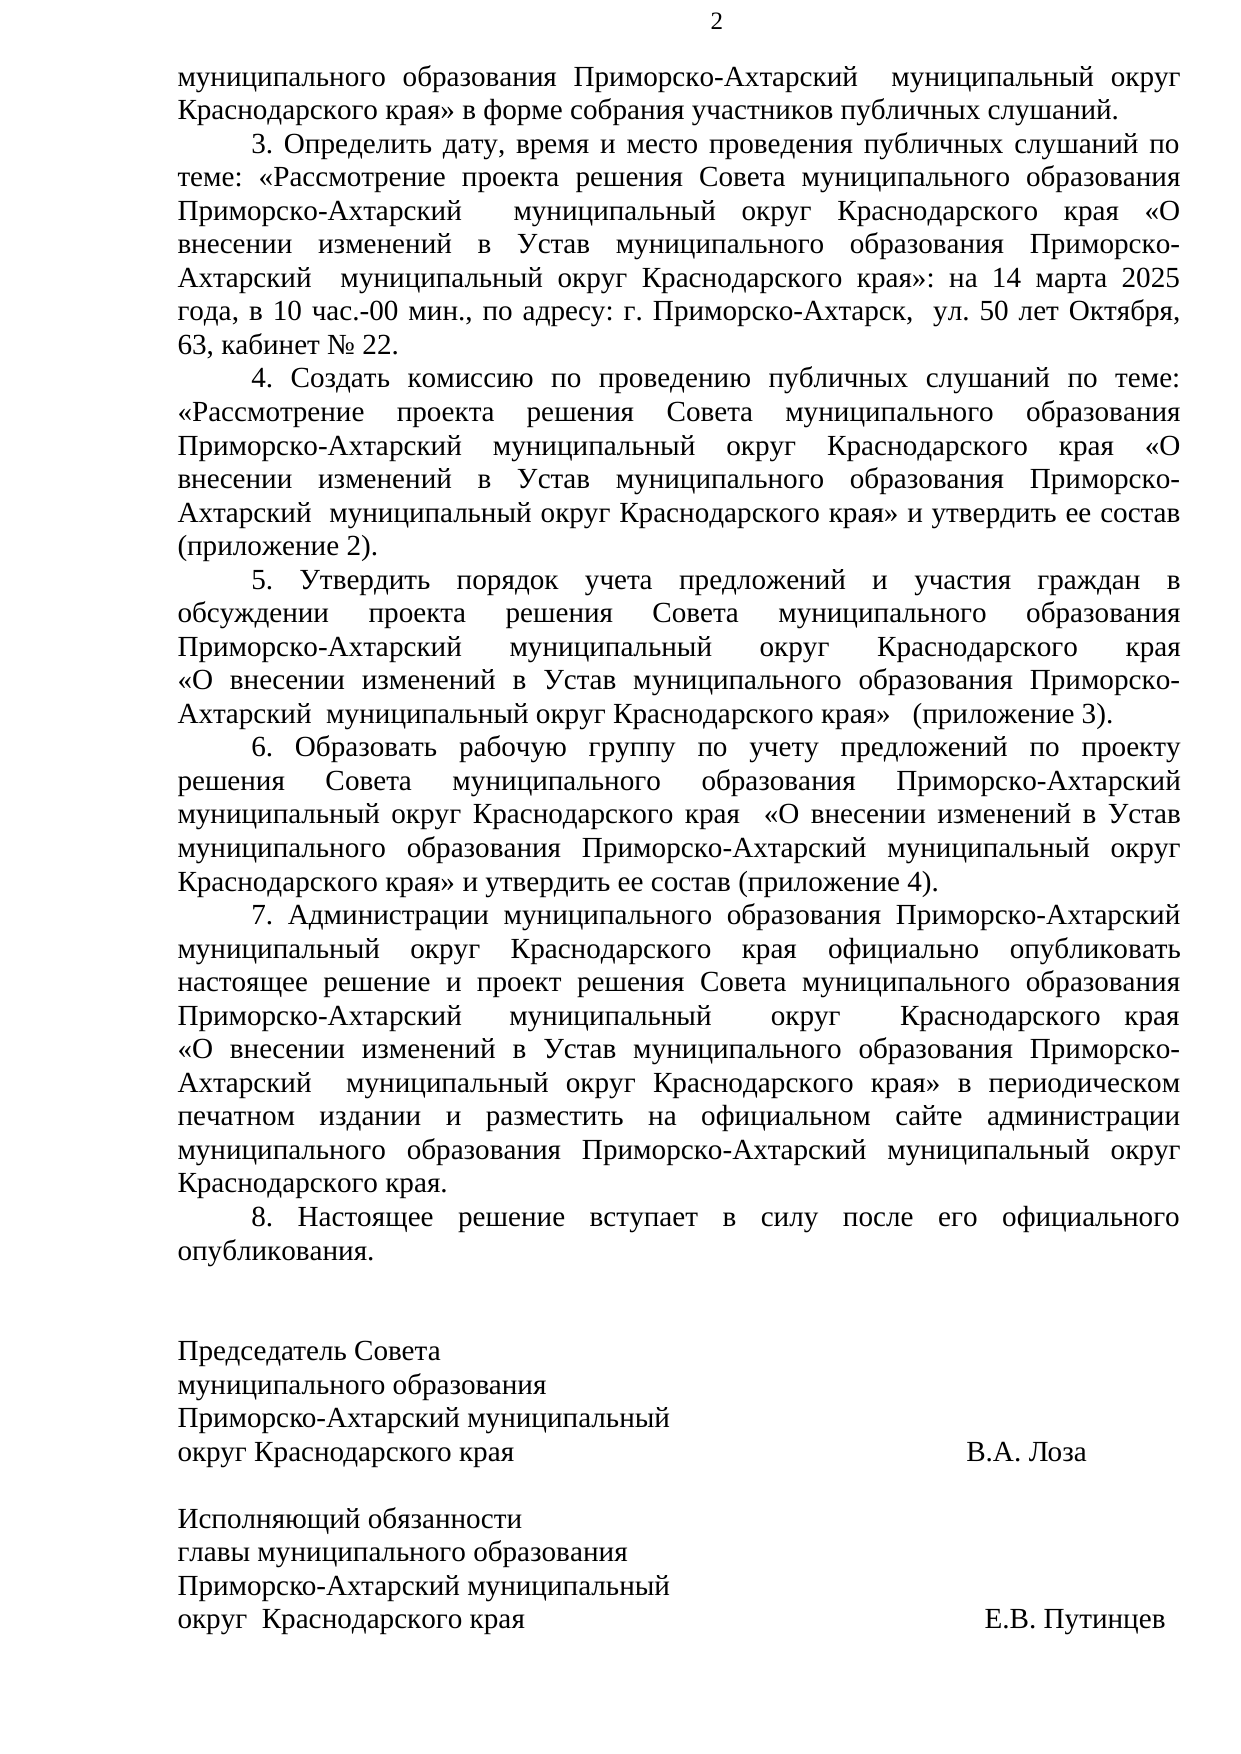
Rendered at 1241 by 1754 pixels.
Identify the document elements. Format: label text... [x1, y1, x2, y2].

list Приморско-Ахтарский муниципальный [177, 1400, 1181, 1434]
text 8. Настоящее решение вступает в силу после его официального опубликования. [177, 1199, 1181, 1266]
list Приморско-Ахтарский муниципальный [177, 1568, 1181, 1602]
text 5. Утвердить порядок учета предложений и участия граждан в обсуждении проекта решения Совета муниципального образования Приморско-Ахтарский муниципальный округ Краснодарского края «О внесении изменений в Устав муниципального образования Приморско-Ахтарский муниципальный округ Краснодарского края» (приложение 3). [177, 562, 1181, 729]
text округ Краснодарского края Е.В. Путинцев [177, 1602, 1181, 1635]
text 7. Администрации муниципального образования Приморско-Ахтарский муниципальный округ Краснодарского края официально опубликовать настоящее решение и проект решения Совета муниципального образования Приморско-Ахтарский муниципальный округ Краснодарского края «О внесении изменений в Устав муниципального образования Приморско-Ахтарский муниципальный округ Краснодарского края» в периодическом печатном издании и разместить на официальном сайте администрации муниципального образования Приморско-Ахтарский муниципальный округ Краснодарского края. [177, 897, 1181, 1199]
text 4. Создать комиссию по проведению публичных слушаний по теме: «Рассмотрение проекта решения Совета муниципального образования Приморско-Ахтарский муниципальный округ Краснодарского края «О внесении изменений в Устав муниципального образования Приморско-Ахтарский муниципальный округ Краснодарского края» и утвердить ее состав (приложение 2). [177, 361, 1181, 562]
list муниципального образования [177, 1367, 1181, 1400]
list Председатель Совета [177, 1333, 1181, 1367]
text главы муниципального образования [177, 1534, 1181, 1568]
text 3. Определить дату, время и место проведения публичных слушаний по теме: «Рассмотрение проекта решения Совета муниципального образования Приморско-Ахтарский муниципальный округ Краснодарского края «О внесении изменений в Устав муниципального образования Приморско-Ахтарский муниципальный округ Краснодарского края»: на 14 марта 2025 года, в 10 час.-00 мин., по адресу: г. Приморско-Ахтарск, ул. 50 лет Октября, 63, кабинет № 22. [177, 126, 1181, 361]
text Исполняющий обязанности [177, 1501, 1181, 1534]
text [177, 59, 1181, 126]
text 6. Образовать рабочую группу по учету предложений по проекту решения Совета муниципального образования Приморско-Ахтарский муниципальный округ Краснодарского края «О внесении изменений в Устав муниципального образования Приморско-Ахтарский муниципальный округ Краснодарского края» и утвердить ее состав (приложение 4). [177, 729, 1181, 897]
list округ Краснодарского края В.А. Лоза [177, 1434, 1181, 1467]
